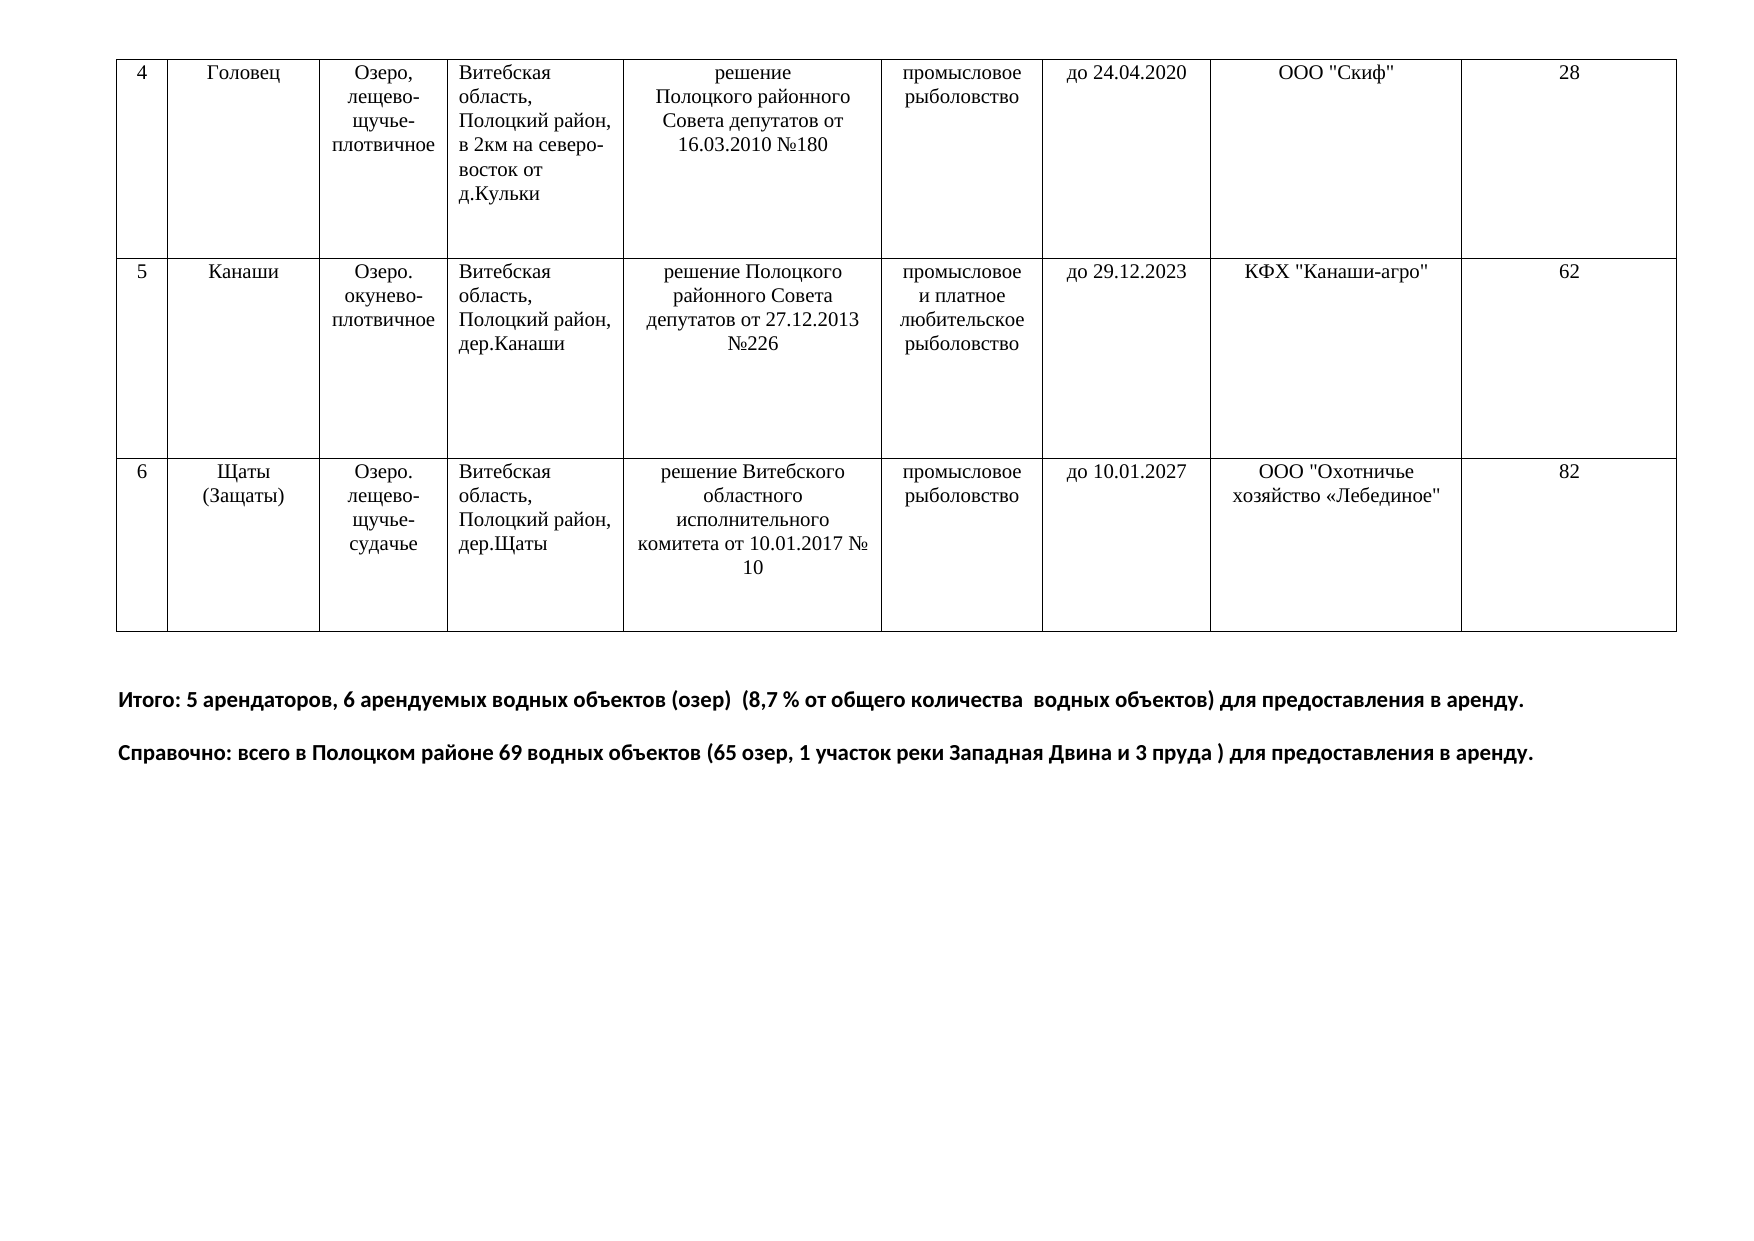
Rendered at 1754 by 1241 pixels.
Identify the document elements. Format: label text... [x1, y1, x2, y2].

table_cell ООО "Охотничье хозяйство «Лебединое" [1211, 459, 1461, 631]
table_cell КФХ "Канаши-агро" [1211, 259, 1461, 458]
table_cell 5 [117, 259, 167, 458]
table_cell до 29.12.2023 [1043, 259, 1210, 458]
table_cell 4 [117, 60, 167, 258]
table_cell Головец [168, 60, 319, 258]
table_cell 82 [1462, 459, 1676, 631]
table_cell Витебская область, Полоцкий район, дер.Щаты [448, 459, 623, 631]
table_cell 6 [117, 459, 167, 631]
table_cell 62 [1462, 259, 1676, 458]
table_cell 28 [1462, 60, 1676, 258]
table_cell Озеро, лещево-щучье-плотвичное [320, 60, 447, 258]
table_cell решение Витебского областного исполнительного комитета от 10.01.2017 № 10 [624, 459, 881, 631]
table_cell решение Полоцкого районного Совета депутатов от 16.03.2010 №180 [624, 60, 881, 258]
table_cell Озеро. окунево-плотвичное [320, 259, 447, 458]
table_cell Канаши [168, 259, 319, 458]
table_cell Витебская область, Полоцкий район, дер.Канаши [448, 259, 623, 458]
text Cправочно: всего в Полоцком районе 69 водных объектов (65 озер, 1 участок реки Западная Двина и 3 пруда ) для предоставления в аренду. [118, 738, 1636, 766]
table_cell ООО "Скиф" [1211, 60, 1461, 258]
table_cell промысловое рыболовство [882, 459, 1042, 631]
table_cell Витебская область, Полоцкий район, в 2км на северо-восток от д.Кульки [448, 60, 623, 258]
table_cell до 10.01.2027 [1043, 459, 1210, 631]
table_cell до 24.04.2020 [1043, 60, 1210, 258]
table_cell решение Полоцкого районного Совета депутатов от 27.12.2013 №226 [624, 259, 881, 458]
table_cell Озеро. лещево-щучье-судачье [320, 459, 447, 631]
table_cell Щаты (Защаты) [168, 459, 319, 631]
text Итого: 5 арендаторов, 6 арендуемых водных объектов (озер) (8,7 % от общего количества водных объектов) для предоставления в аренду. [118, 685, 1636, 713]
table_cell промысловое рыболовство [882, 60, 1042, 258]
table_cell промысловое и платное любительское рыболовство [882, 259, 1042, 458]
